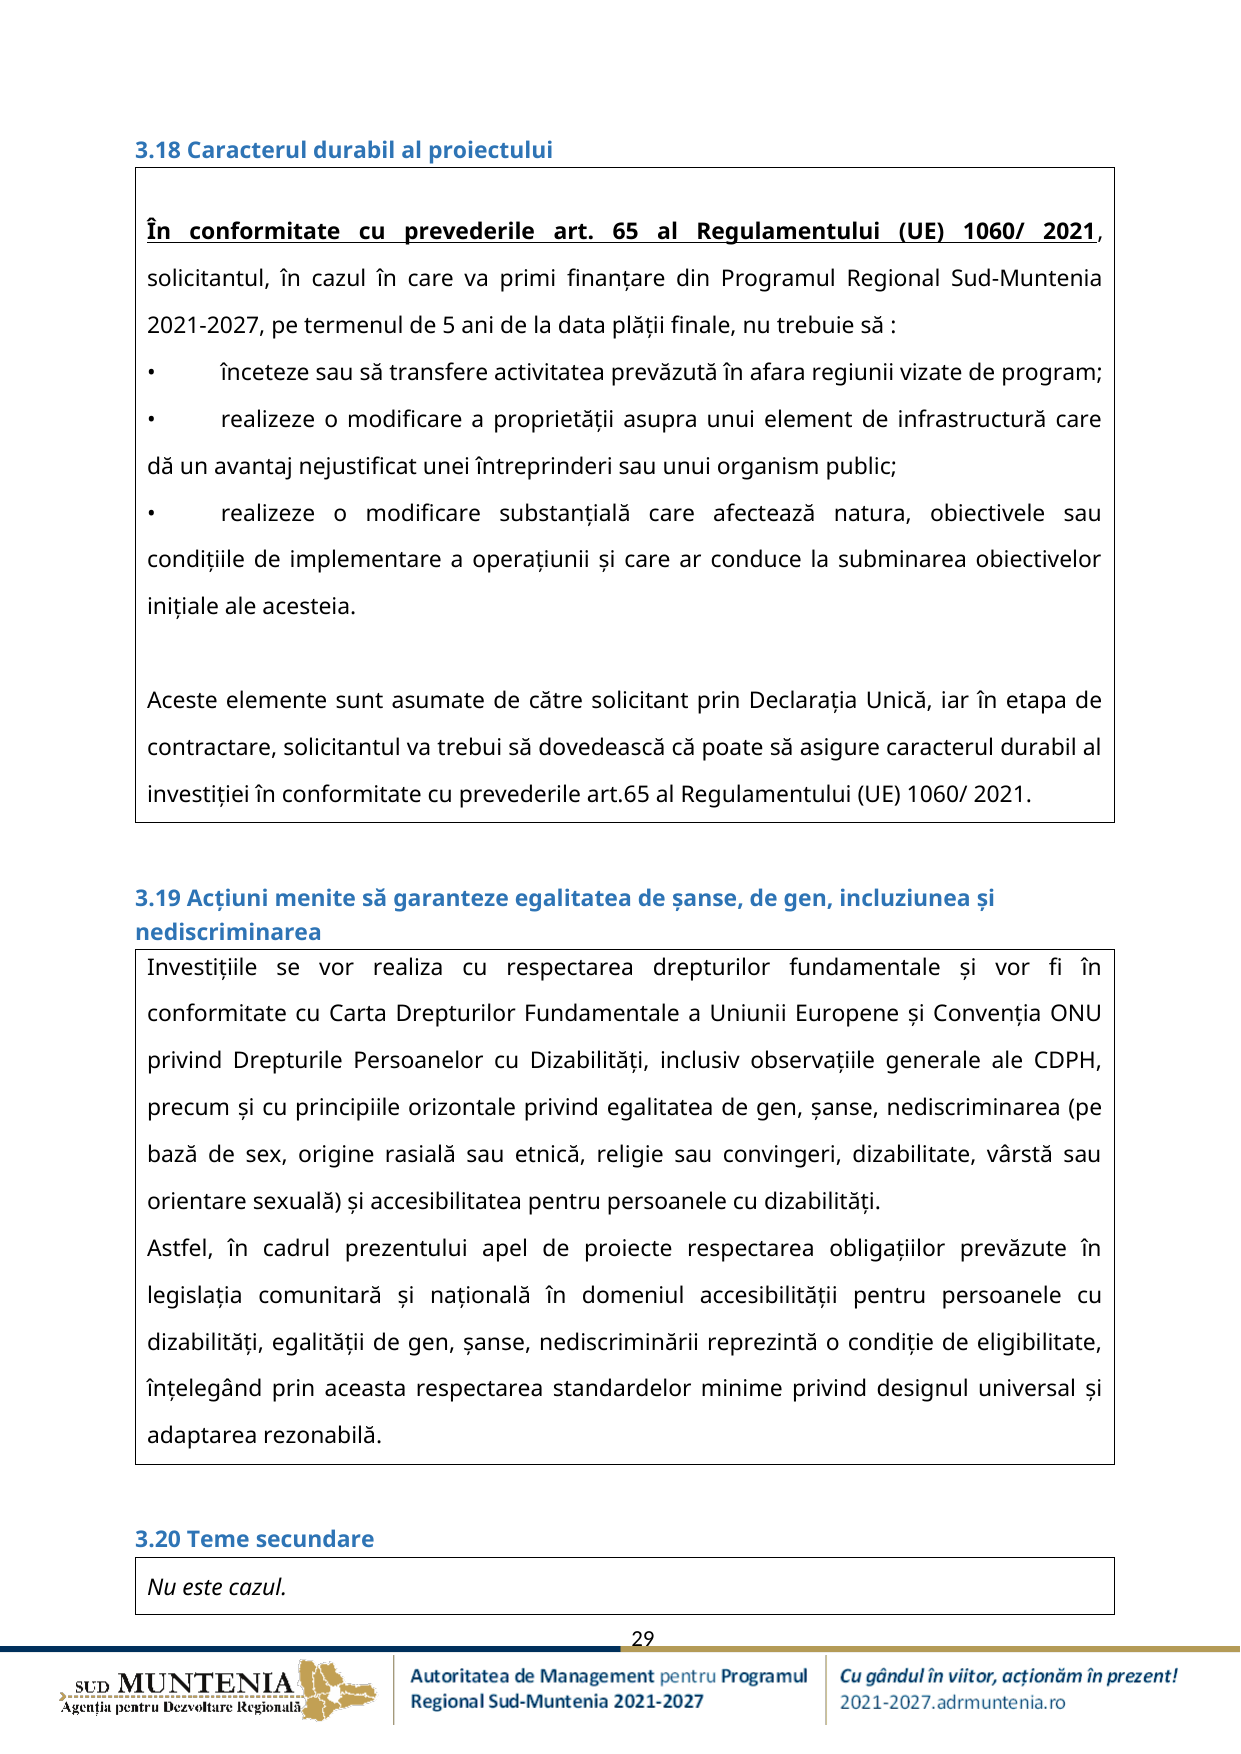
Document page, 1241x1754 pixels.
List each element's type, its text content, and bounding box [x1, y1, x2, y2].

table_header Nu este cazul. [136, 1558, 1114, 1614]
subtitle 3.18 Caracterul durabil al proiectului [135, 133, 1150, 165]
table_header În conformitate cu prevederile art. 65 al Regulamentului (UE) 1060/ 2021, solicitantul, în cazul în care va primi finanțare din Programul Regional Sud-Muntenia 2021-2027, pe termenul de 5 ani de la data plății finale, nu trebuie să : • înceteze sau să transfere activitatea prevăzută în afara regiunii vizate de program; • realizeze o modificare a proprietății asupra unui element de infrastructură care dă un avantaj nejustificat unei întreprinderi sau unui organism public; • realizeze o modificare substanțială care afectează natura, obiectivele sau condițiile de implementare a operațiunii și care ar conduce la subminarea obiectivelor inițiale ale acesteia. Aceste elemente sunt asumate de către solicitant prin Declarația Unică, iar în etapa de contractare, solicitantul va trebui să dovedească că poate să asigure caracterul durabil al investiţiei în conformitate cu prevederile art.65 al Regulamentului (UE) 1060/ 2021. [136, 168, 1114, 822]
picture [0, 1646, 1241, 1726]
subtitle 3.20 Teme secundare [135, 1523, 1150, 1554]
table_header Investițiile se vor realiza cu respectarea drepturilor fundamentale și vor fi în conformitate cu Carta Drepturilor Fundamentale a Uniunii Europene și Convenția ONU privind Drepturile Persoanelor cu Dizabilități, inclusiv observațiile generale ale CDPH, precum și cu principiile orizontale privind egalitatea de gen, șanse, nediscriminarea (pe bază de sex, origine rasială sau etnică, religie sau convingeri, dizabilitate, vârstă sau orientare sexuală) și accesibilitatea pentru persoanele cu dizabilități. Astfel, în cadrul prezentului apel de proiecte respectarea obligațiilor prevăzute în legislația comunitară și națională în domeniul accesibilității pentru persoanele cu dizabilități, egalității de gen, șanse, nediscriminării reprezintă o condiție de eligibilitate, înțelegând prin aceasta respectarea standardelor minime privind designul universal și adaptarea rezonabilă. [136, 950, 1114, 1463]
subtitle 3.19 Acțiuni menite să garanteze egalitatea de șanse, de gen, incluziunea și nediscriminarea [135, 882, 1150, 947]
